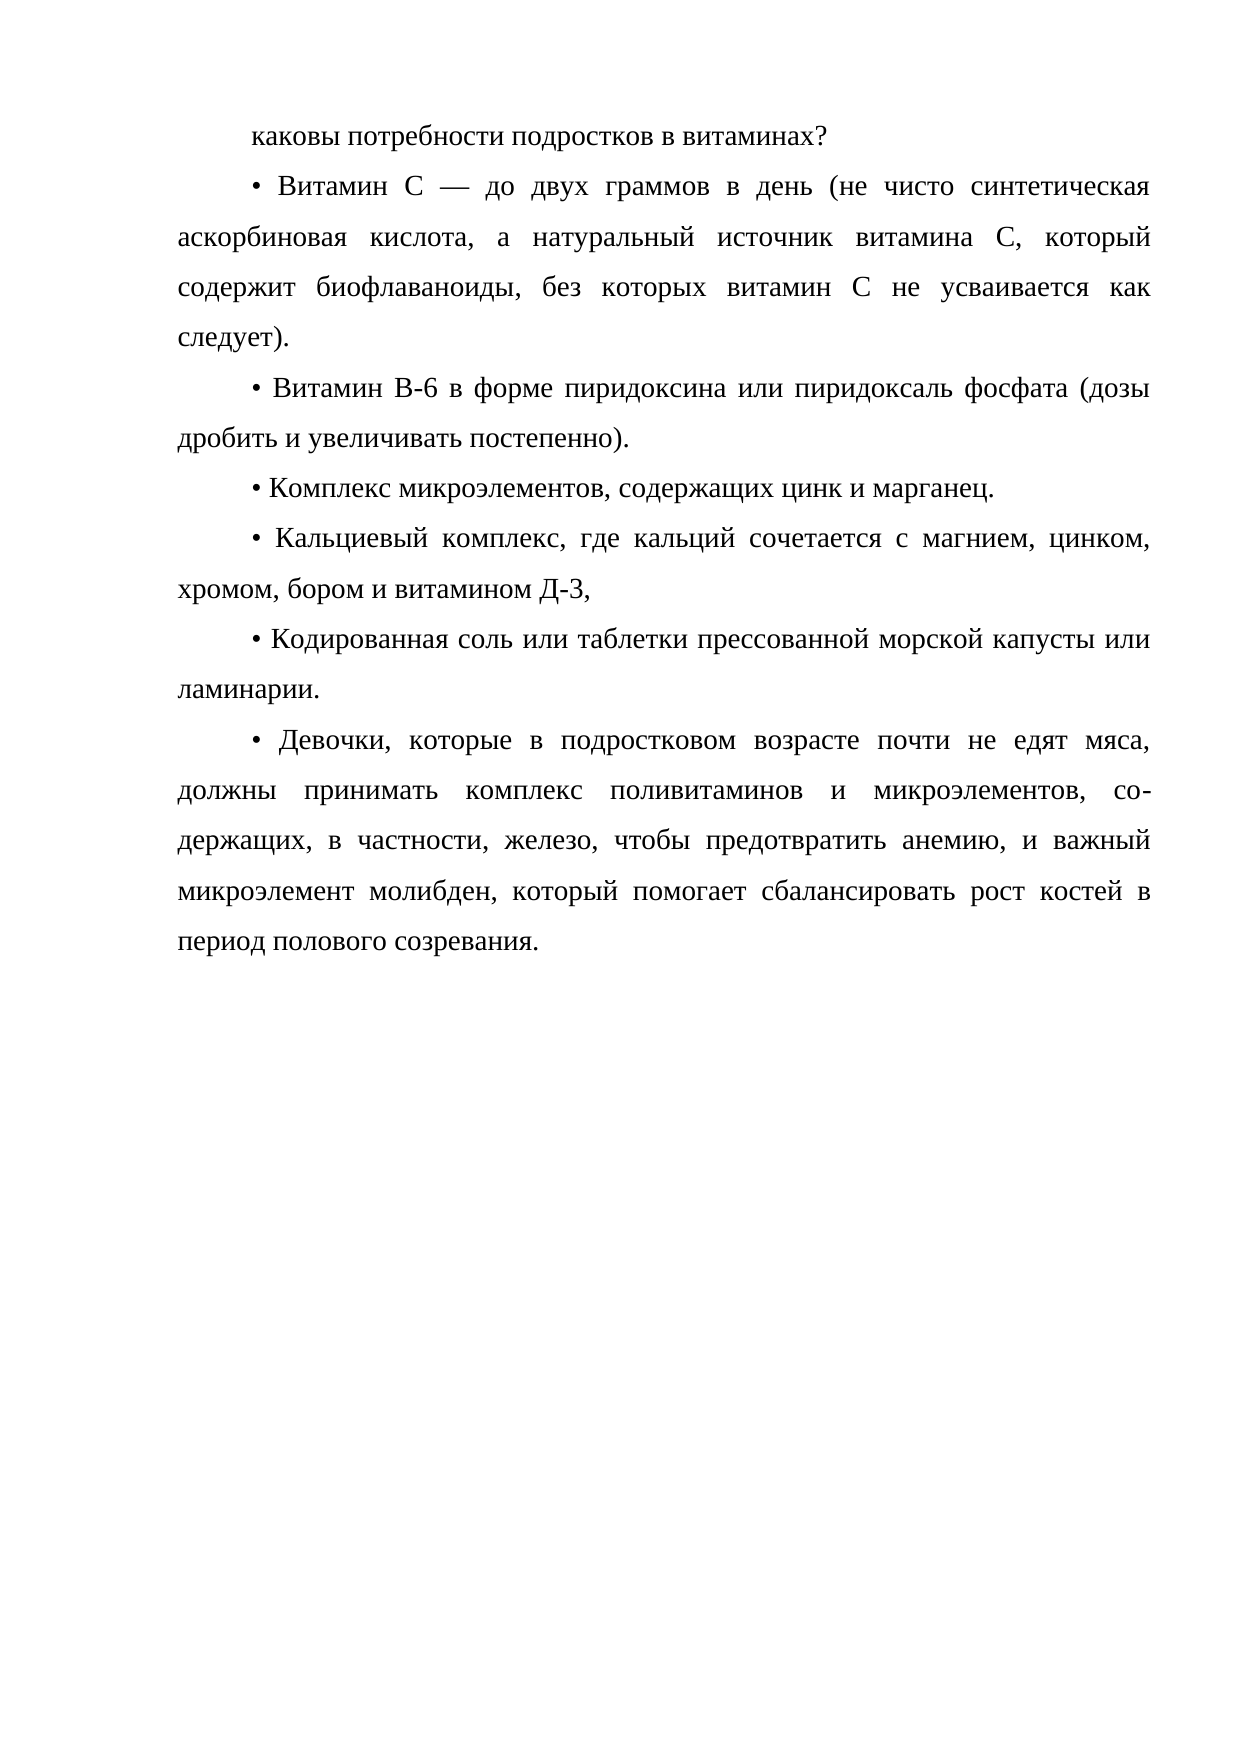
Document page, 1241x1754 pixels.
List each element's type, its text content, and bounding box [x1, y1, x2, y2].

text • Комплекс микроэлементов, содержащих цинк и марганец. [177, 470, 1152, 504]
text • Девочки, которые в подростковом возрасте почти не едят мяса, должны принимать комплекс поливитаминов и микроэлементов, содержащих, в частности, железо, чтобы предотвратить анемию, и важный микроэлемент молибден, который помогает сбалансировать рост костей в период полового созревания. [177, 722, 1152, 957]
text • Витамин С — до двух граммов в день (не чисто синтетическая аскорбиновая кислота, а натуральный источник витамина С, который содержит биофлаваноиды, без которых витамин С не усваивается как следует). [177, 168, 1152, 353]
text • Кальциевый комплекс, где кальций сочетается с магнием, цинком, хромом, бором и витамином Д-3, [177, 521, 1152, 604]
text каковы потребности подростков в витаминах? [177, 118, 1152, 152]
text • Витамин В-6 в форме пиридоксина или пиридоксаль фосфата (дозы дробить и увеличивать постепенно). [177, 370, 1152, 453]
text • Кодированная соль или таблетки прессованной морской капусты или ламинарии. [177, 621, 1152, 705]
